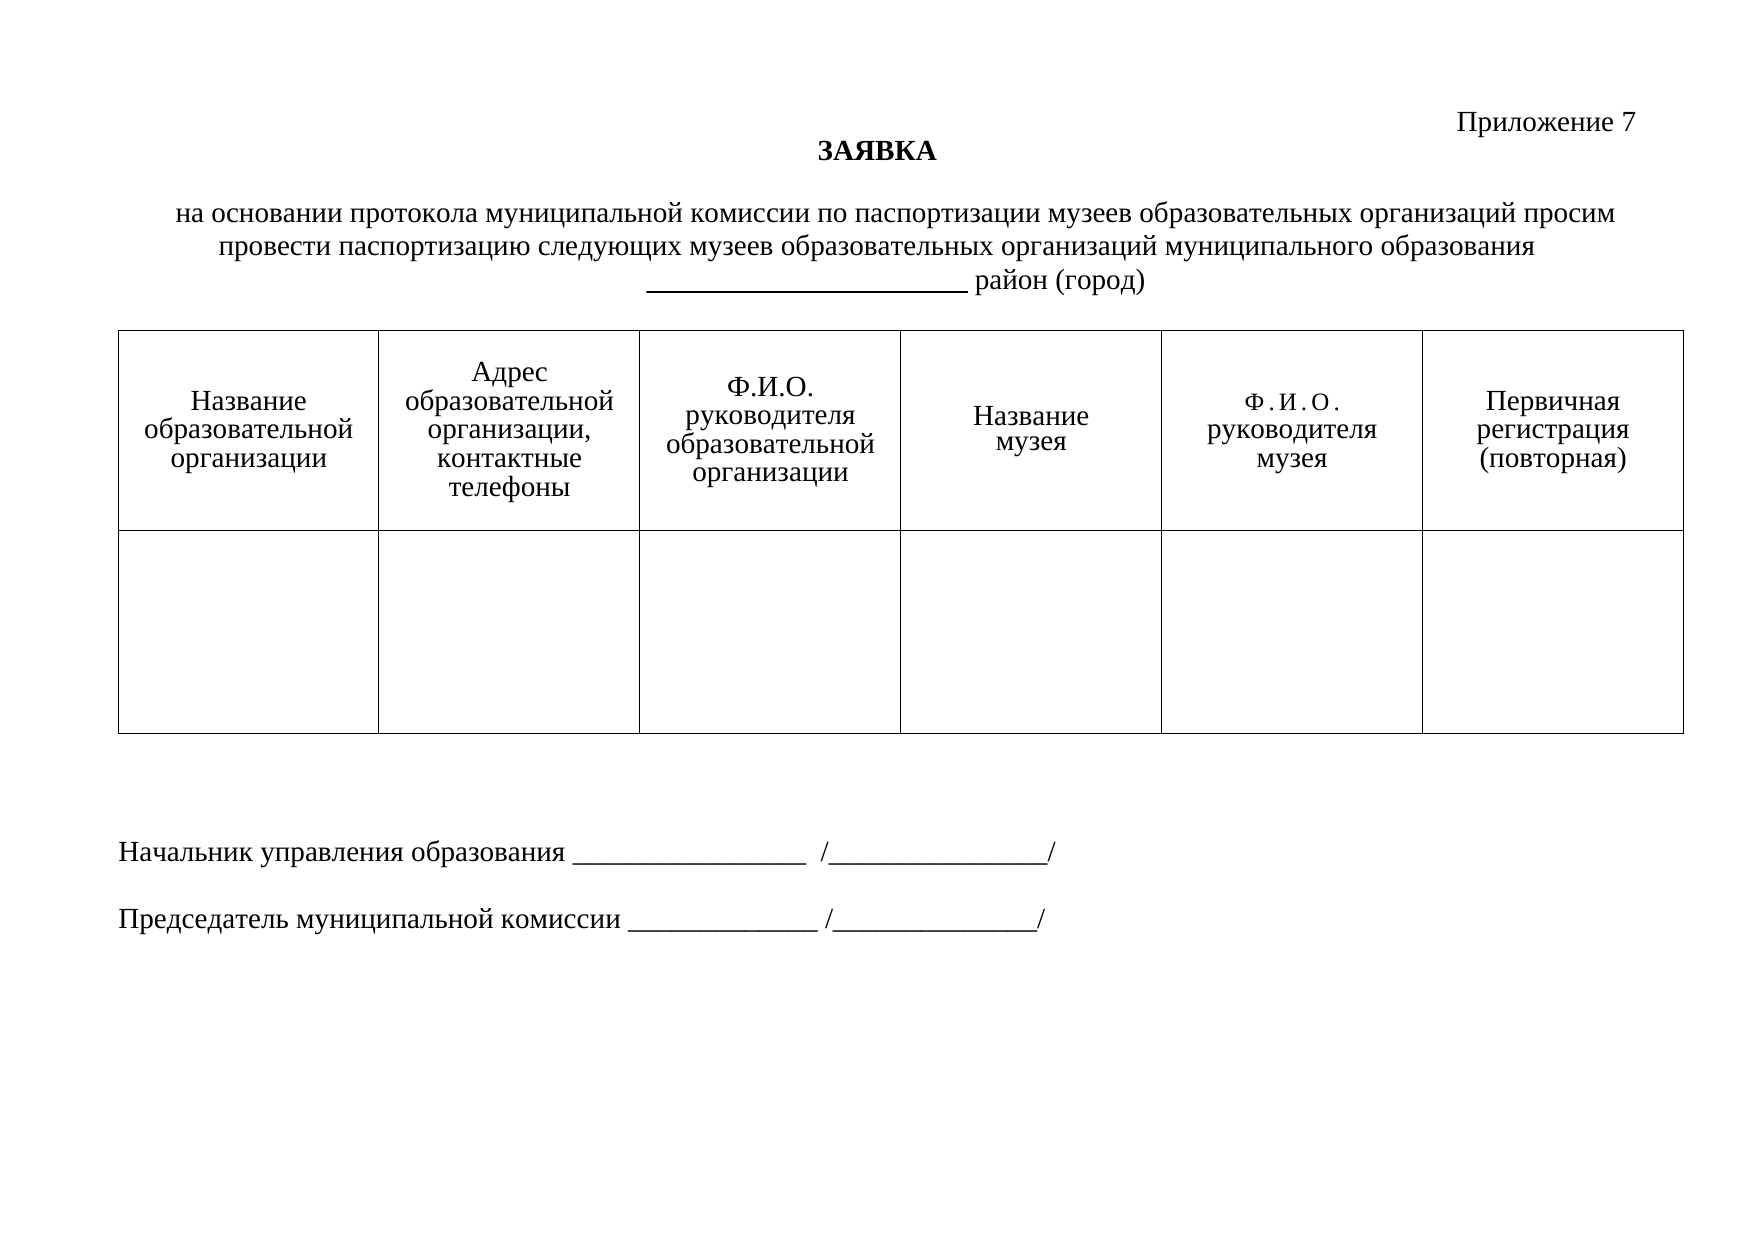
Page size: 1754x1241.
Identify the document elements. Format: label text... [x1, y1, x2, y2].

table_cell [1162, 531, 1422, 732]
text ЗАЯВКА [118, 137, 1636, 166]
table_cell [379, 531, 639, 732]
table_header Название музея [901, 331, 1161, 530]
text на основании протокола муниципальной комиссии по паспортизации музеев образовательных организаций просим провести паспортизацию следующих музеев образовательных организаций муниципального образования [118, 195, 1636, 262]
table_header Ф.И.О. руководителя музея [1162, 331, 1422, 530]
table_header Адрес образовательной организации, контактные телефоны [379, 331, 639, 530]
text Председатель муниципальной комиссии _____________ /______________/ [118, 901, 1636, 935]
table_header Первичная регистрация (повторная) [1423, 331, 1683, 530]
table_cell [640, 531, 900, 732]
text Начальник управления образования ________________ /_______________/ [118, 834, 1636, 868]
table_cell [901, 531, 1161, 732]
text Приложение 7 [118, 108, 1636, 137]
table_header Название образовательной организации [119, 331, 378, 530]
table_header Ф.И.О. руководителя образовательной организации [640, 331, 900, 530]
table_cell [119, 531, 378, 732]
text ______________________ район (город) [118, 262, 1636, 296]
table_cell [1423, 531, 1683, 732]
